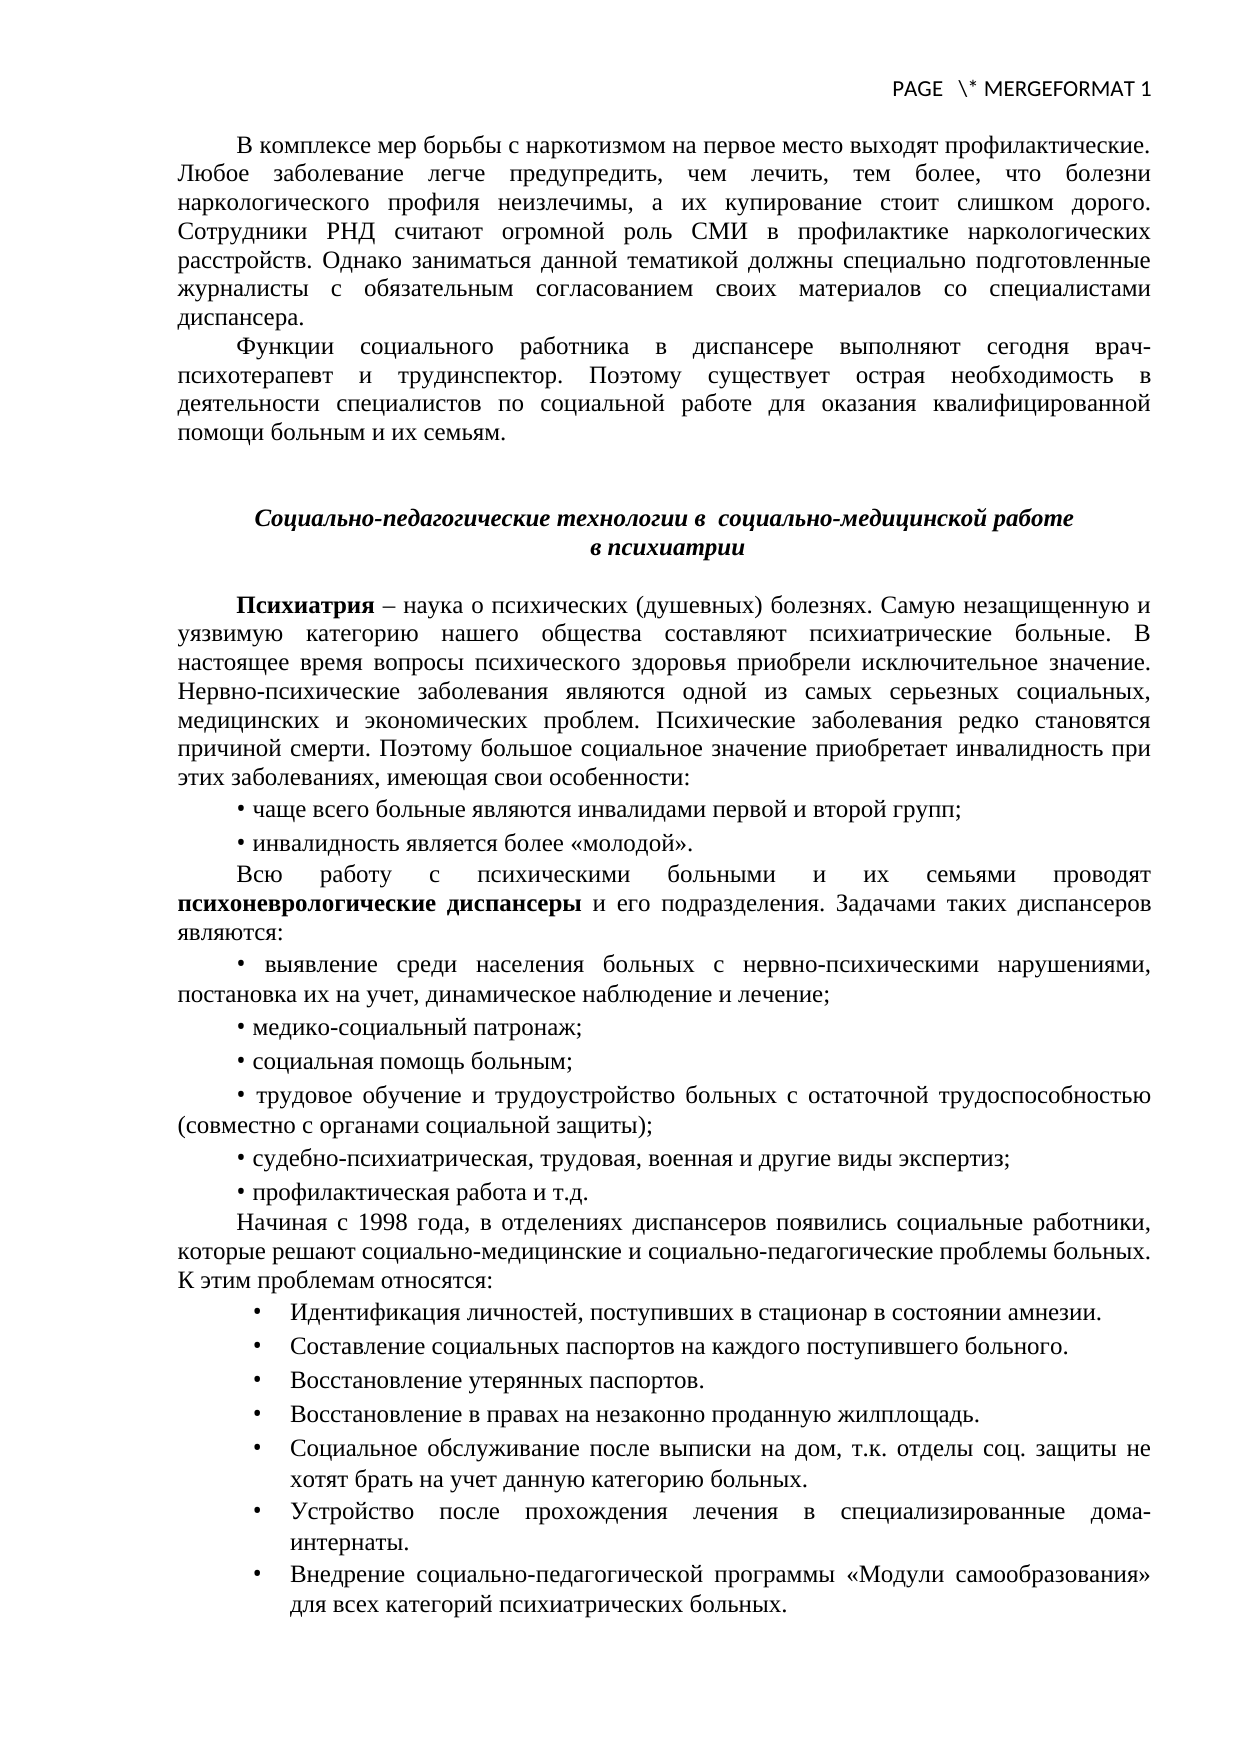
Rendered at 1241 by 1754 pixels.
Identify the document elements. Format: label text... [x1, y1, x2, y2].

list Устройство после прохождения лечения в специализированные дома-интернаты. [252, 1493, 1152, 1555]
text • выявление среди населения больных с нервно-психическими нарушениями, постановка их на учет, динамическое наблюдение и лечение; [177, 945, 1152, 1008]
text в психиатрии [177, 532, 1152, 561]
text Всю работу с психическими больными и их семьями проводят психоневрологические диспансеры и его подразделения. Задачами таких диспансеров являются: [177, 859, 1152, 945]
list Идентификация личностей, поступивших в стационар в состоянии амнезии. [252, 1293, 1152, 1328]
text • социальная помощь больным; [177, 1042, 1152, 1076]
text Социально-педагогические технологии в социально-медицинской работе [177, 503, 1152, 532]
list Составление социальных паспортов на каждого поступившего больного. [252, 1328, 1152, 1362]
list Внедрение социально-педагогической программы «Модули самообразования» для всех категорий психиатрических больных. [252, 1555, 1152, 1618]
text Начиная с 1998 года, в отделениях диспансеров появились социальные работники, которые решают социально-медицинские и социально-педагогические проблемы больных. К этим проблемам относятся: [177, 1207, 1152, 1293]
text • инвалидность является более «молодой». [177, 825, 1152, 859]
text • трудовое обучение и трудоустройство больных с остаточной трудоспособностью (совместно с органами социальной защиты); [177, 1076, 1152, 1139]
text Психиатрия – наука о психических (душевных) болезнях. Самую незащищенную и уязвимую категорию нашего общества составляют психиатрические больные. В настоящее время вопросы психического здоровья приобрели исключительное значение. Нервно-психические заболевания являются одной из самых серьезных социальных, медицинских и экономических проблем. Психические заболевания редко становятся причиной смерти. Поэтому большое социальное значение приобретает инвалидность при этих заболеваниях, имеющая свои особенности: [177, 590, 1152, 791]
text • медико-социальный патронаж; [177, 1008, 1152, 1042]
list Восстановление в правах на незаконно проданную жилплощадь. [252, 1396, 1152, 1430]
text • чаще всего больные являются инвалидами первой и второй групп; [177, 791, 1152, 825]
list Восстановление утерянных паспортов. [252, 1362, 1152, 1396]
text Функции социального работника в диспансере выполняют сегодня врач-психотерапевт и трудинспектор. Поэтому существует острая необходимость в деятельности специалистов по социальной работе для оказания квалифицированной помощи больным и их семьям. [177, 331, 1152, 446]
text • судебно-психиатрическая, трудовая, военная и другие виды экспертиз; [177, 1139, 1152, 1173]
list Социальное обслуживание после выписки на дом, т.к. отделы соц. защиты не хотят брать на учет данную категорию больных. [252, 1430, 1152, 1493]
text • профилактическая работа и т.д. [177, 1173, 1152, 1207]
text В комплексе мер борьбы с наркотизмом на первое место выходят профилактические. Любое заболевание легче предупредить, чем лечить, тем более, что болезни наркологического профиля неизлечимы, а их купирование стоит слишком дорого. Сотрудники РНД считают огромной роль СМИ в профилактике наркологических расстройств. Однако заниматься данной тематикой должны специально подготовленные журналисты с обязательным согласованием своих материалов со специалистами диспансера. [177, 130, 1152, 331]
